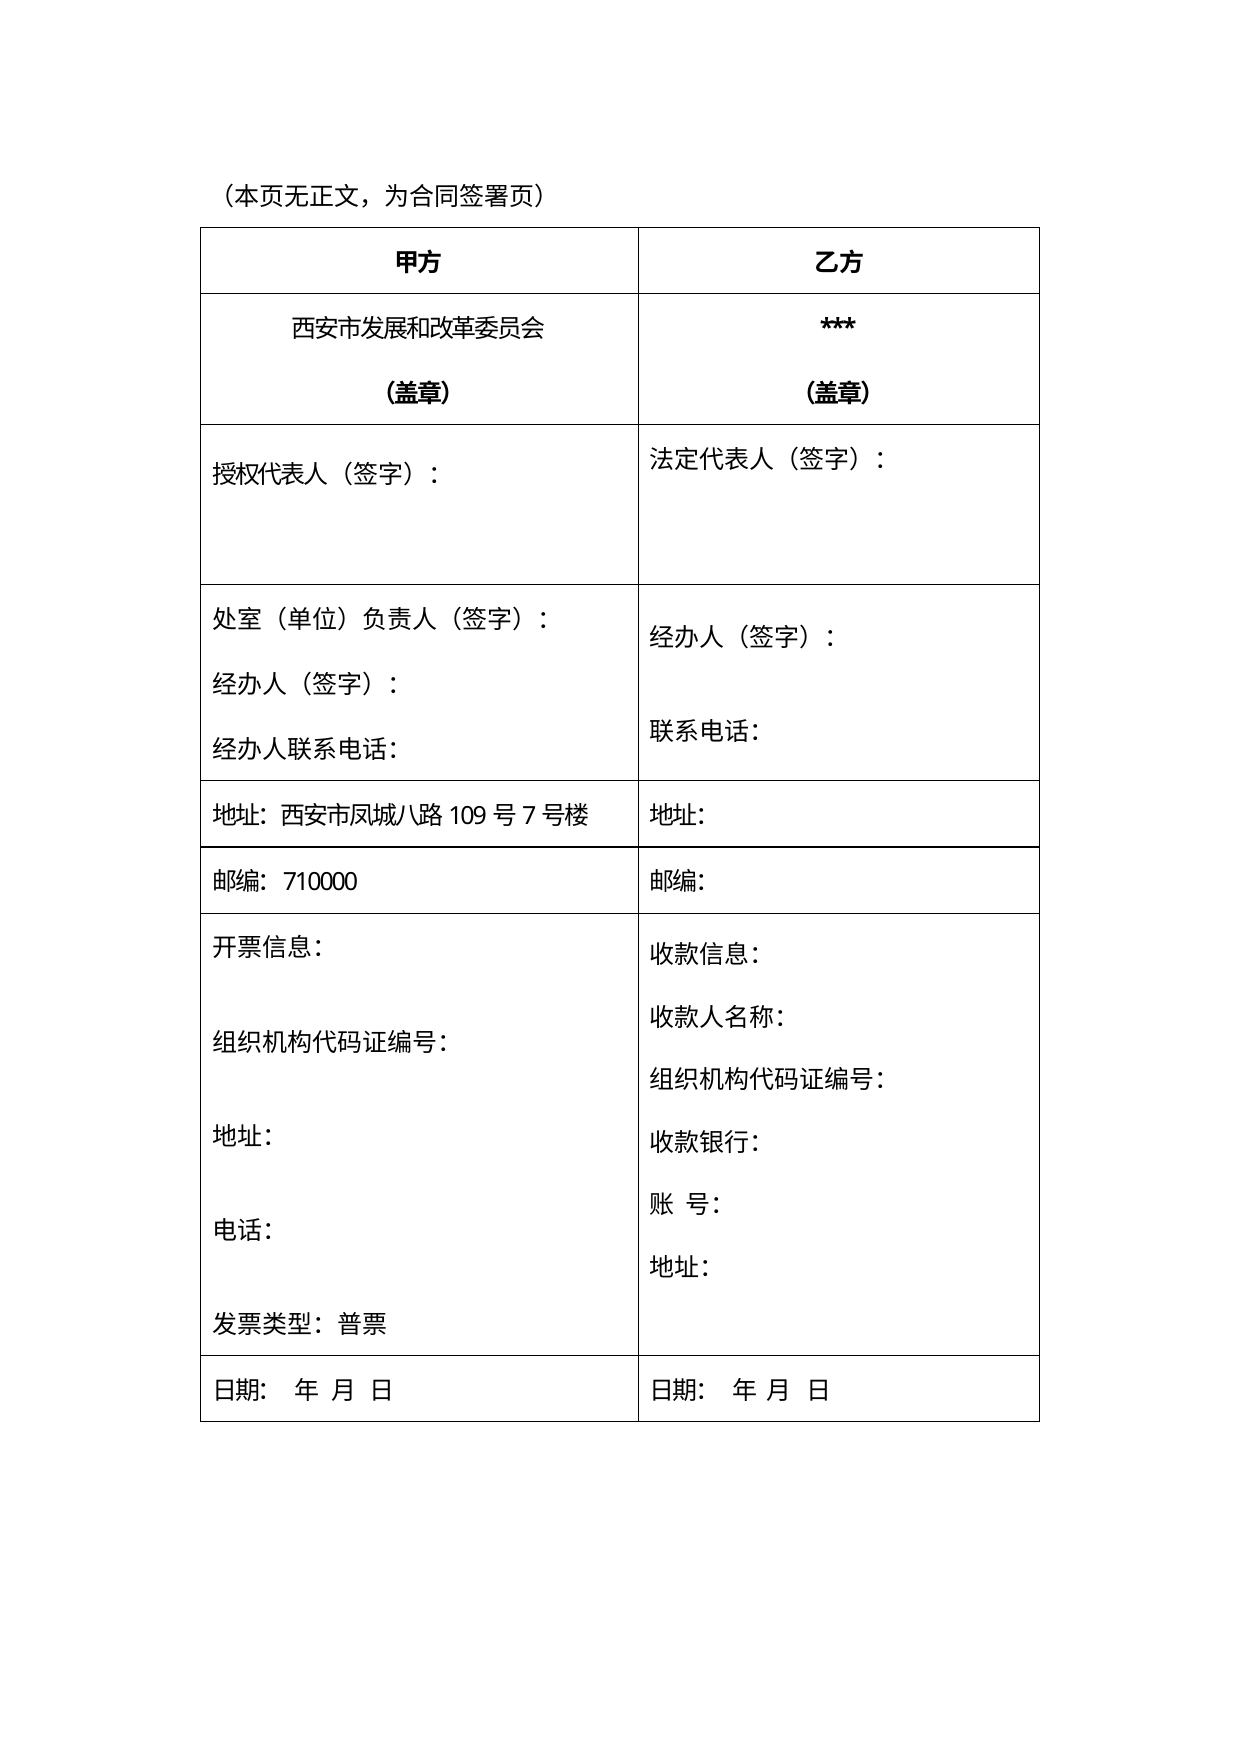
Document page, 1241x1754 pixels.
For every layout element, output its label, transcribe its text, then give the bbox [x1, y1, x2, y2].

table_cell 邮编： [639, 848, 1039, 912]
table_header 乙方 [639, 228, 1039, 293]
table_cell 经办人（签字）： 联系电话： [639, 585, 1039, 780]
table_cell 法定代表人（签字）： [639, 425, 1039, 584]
table_cell 地址： [639, 781, 1039, 846]
table_header 甲方 [201, 228, 638, 293]
table_cell 收款信息： 收款人名称： 组织机构代码证编号： 收款银行： 账 号： 地址： [639, 914, 1039, 1355]
table_cell 处室（单位）负责人（签字）： 经办人（签字）： 经办人联系电话： [201, 585, 638, 780]
table_cell *** （盖章） [639, 294, 1039, 424]
table_cell 西安市发展和改革委员会 （盖章） [201, 294, 638, 424]
table_cell 地址：西安市凤城八路109号7号楼 [201, 781, 638, 846]
table_cell 授权代表人（签字）： [201, 425, 638, 584]
table_cell 日期： 年 月 日 [201, 1356, 638, 1421]
table_cell 开票信息： 组织机构代码证编号： 地址： 电话： 发票类型：普票 [201, 914, 638, 1355]
text （本页无正文，为合同签署页） [187, 162, 1053, 227]
table_cell 邮编：710000 [201, 848, 638, 912]
table_cell 日期： 年 月 日 [639, 1356, 1039, 1421]
